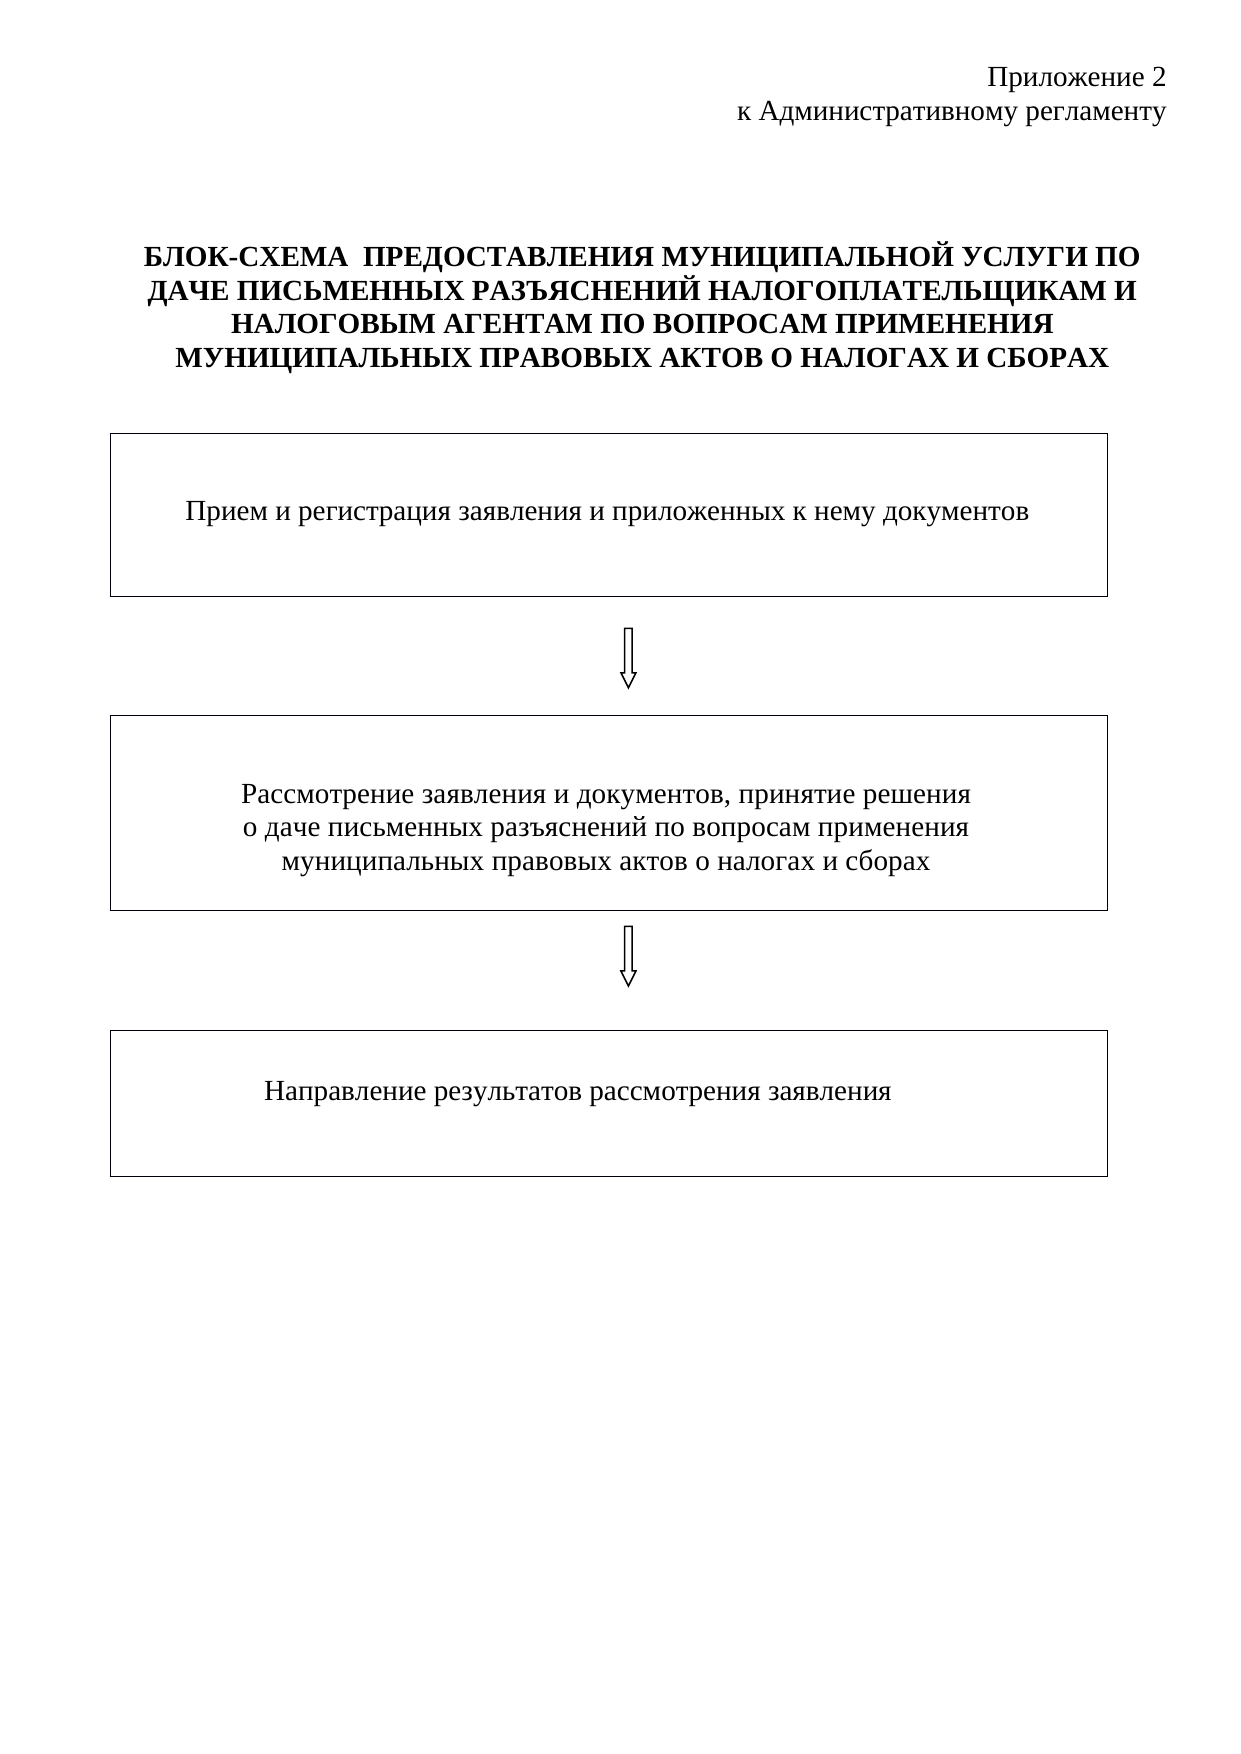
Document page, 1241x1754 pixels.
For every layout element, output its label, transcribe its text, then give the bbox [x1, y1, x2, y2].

table_header Направление результатов рассмотрения заявления [111, 1031, 1107, 1176]
title БЛОК-СХЕМА ПРЕДОСТАВЛЕНИЯ МУНИЦИПАЛЬНОЙ УСЛУГИ ПО ДАЧЕ ПИСЬМЕННЫХ РАЗЪЯСНЕНИЙ НАЛОГОПЛАТЕЛЬЩИКАМ И НАЛОГОВЫМ АГЕНТАМ ПО ВОПРОСАМ ПРИМЕНЕНИЯ МУНИЦИПАЛЬНЫХ ПРАВОВЫХ АКТОВ О НАЛОГАХ И СБОРАХ [118, 239, 1167, 373]
table_header Прием и регистрация заявления и приложенных к нему документов [111, 434, 1107, 596]
text к Административному регламенту [59, 93, 1167, 126]
text Приложение 2 [59, 59, 1167, 93]
table_header Рассмотрение заявления и документов, принятие решения о даче письменных разъяснений по вопросам применения муниципальных правовых актов о налогах и сборах [111, 716, 1107, 910]
